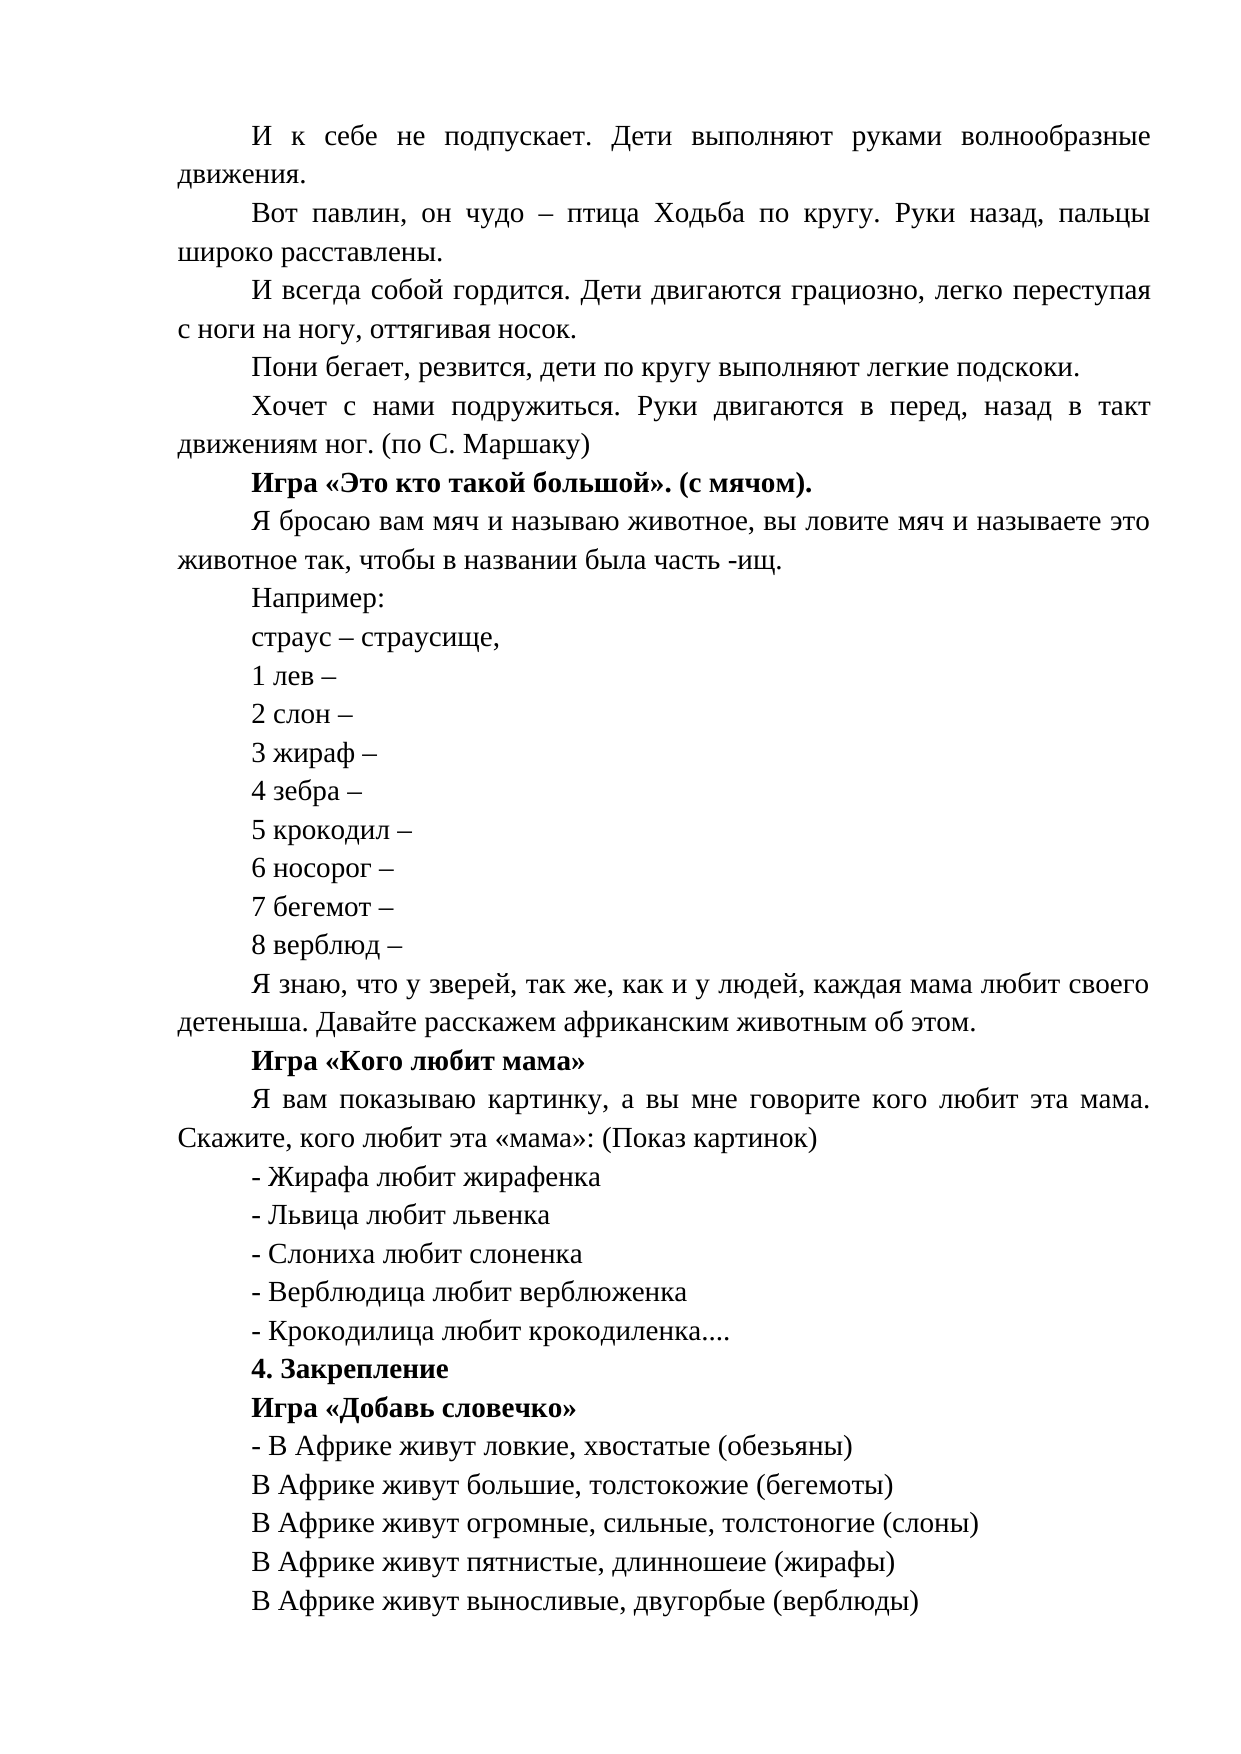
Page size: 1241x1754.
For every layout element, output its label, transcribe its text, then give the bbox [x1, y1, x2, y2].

text 5 крокодил – [177, 812, 1152, 845]
text В Африке живут пятнистые, длинношеие (жирафы) [177, 1544, 1152, 1578]
text В Африке живут большие, толстокожие (бегемоты) [177, 1467, 1152, 1501]
text И к себе не подпускает. Дети выполняют руками волнообразные движения. [177, 118, 1152, 190]
text Хочет с нами подружиться. Руки двигаются в перед, назад в такт движениям ног. (по С. Маршаку) [177, 388, 1152, 460]
text 4 зебра – [177, 773, 1152, 807]
text В Африке живут выносливые, двугорбые (верблюды) [177, 1583, 1152, 1616]
text Я бросаю вам мяч и называю животное, вы ловите мяч и называете это животное так, чтобы в названии была часть -ищ. [177, 503, 1152, 576]
text Например: [177, 581, 1152, 614]
text 6 носорог – [177, 850, 1152, 884]
text Пони бегает, резвится, дети по кругу выполняют легкие подскоки. [177, 349, 1152, 383]
text 2 слон – [177, 696, 1152, 730]
text - Верблюдица любит верблюженка [177, 1274, 1152, 1308]
text Игра «Кого любит мама» [177, 1043, 1152, 1077]
text - Львица любит львенка [177, 1197, 1152, 1231]
text 3 жираф – [177, 735, 1152, 768]
text Игра «Это кто такой большой». (с мячом). [177, 465, 1152, 498]
text Я знаю, что у зверей, так же, как и у людей, каждая мама любит своего детеныша. Давайте расскажем африканским животным об этом. [177, 966, 1152, 1038]
text 8 верблюд – [177, 927, 1152, 961]
text В Африке живут огромные, сильные, толстоногие (слоны) [177, 1506, 1152, 1539]
text - Крокодилица любит крокодиленка.... [177, 1313, 1152, 1346]
text 4. Закрепление [177, 1351, 1152, 1385]
text И всегда собой гордится. Дети двигаются грациозно, легко переступая с ноги на ногу, оттягивая носок. [177, 272, 1152, 344]
text Вот павлин, он чудо – птица Ходьба по кругу. Руки назад, пальцы широко расставлены. [177, 195, 1152, 267]
text 1 лев – [177, 658, 1152, 691]
text страус – страусище, [177, 619, 1152, 653]
text Я вам показываю картинку, а вы мне говорите кого любит эта мама. Скажите, кого любит эта «мама»: (Показ картинок) [177, 1082, 1152, 1154]
text - Слониха любит слоненка [177, 1236, 1152, 1269]
text - В Африке живут ловкие, хвостатые (обезьяны) [177, 1428, 1152, 1462]
text 7 бегемот – [177, 889, 1152, 922]
text Игра «Добавь словечко» [177, 1390, 1152, 1423]
text - Жирафа любит жирафенка [177, 1159, 1152, 1192]
